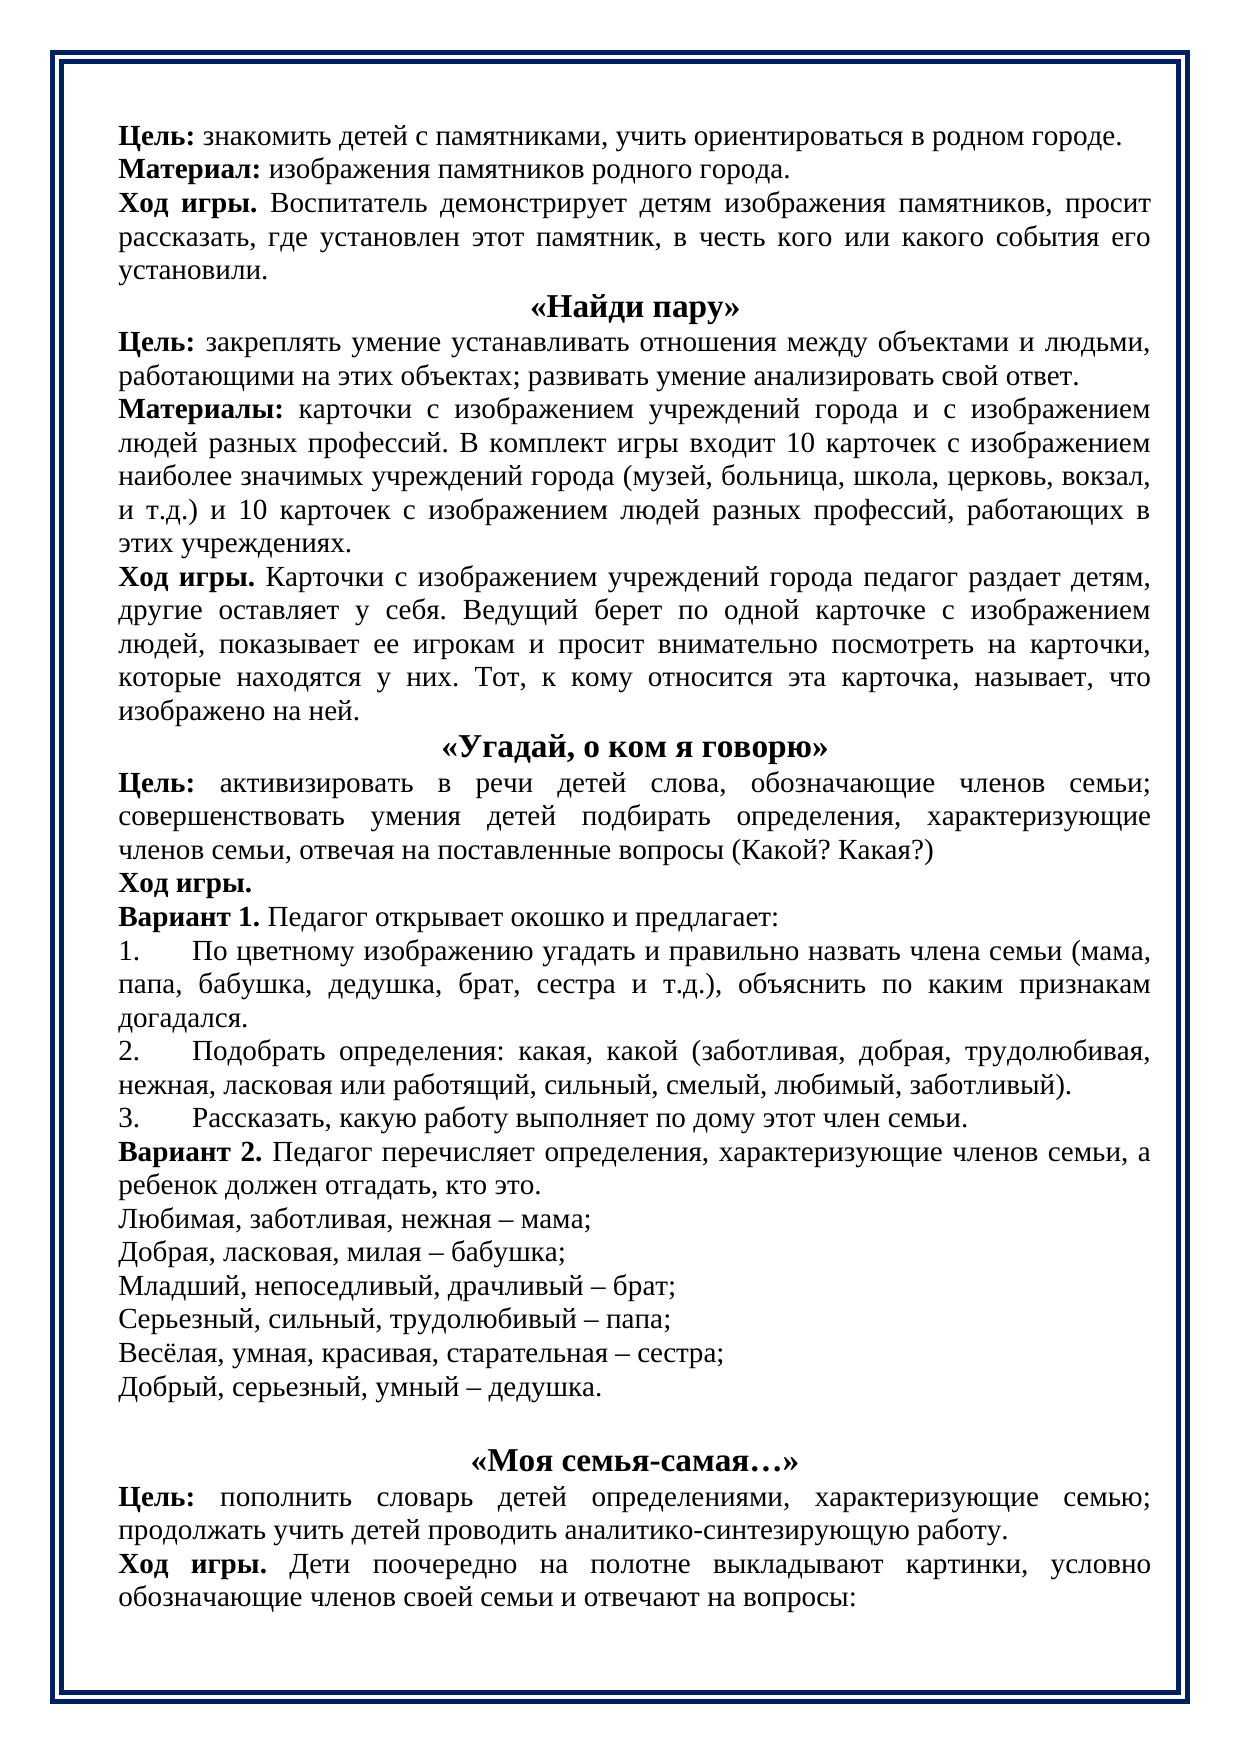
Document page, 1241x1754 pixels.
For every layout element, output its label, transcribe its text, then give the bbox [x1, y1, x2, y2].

text Цель: закреплять умение устанавливать отношения между объектами и людьми, работающими на этих объектах; развивать умение анализировать свой ответ. [118, 324, 1152, 391]
text Цель: пополнить словарь детей определениями, характеризующие семью; продолжать учить детей проводить аналитико-синтезирующую работу. [118, 1479, 1152, 1546]
text Цель: знакомить детей с памятниками, учить ориентироваться в родном городе. [118, 118, 1152, 152]
text Вариант 2. Педагог перечисляет определения, характеризующие членов семьи, а ребенок должен отгадать, кто это. [118, 1134, 1152, 1201]
text Ход игры. Дети поочередно на полотне выкладывают картинки, условно обозначающие членов своей семьи и отвечают на вопросы: [118, 1546, 1152, 1613]
text 2. Подобрать определения: какая, какой (заботливая, добрая, трудолюбивая, нежная, ласковая или работящий, сильный, смелый, любимый, заботливый). [118, 1033, 1152, 1100]
text 1. По цветному изображению угадать и правильно назвать члена семьи (мама, папа, бабушка, дедушка, брат, сестра и т.д.), объяснить по каким признакам догадался. [118, 933, 1152, 1033]
text Любимая, заботливая, нежная – мама; [118, 1201, 1152, 1234]
text Цель: активизировать в речи детей слова, обозначающие членов семьи; совершенствовать умения детей подбирать определения, характеризующие членов семьи, отвечая на поставленные вопросы (Какой? Какая?) [118, 765, 1152, 866]
text Ход игры. Воспитатель демонстрирует детям изображения памятников, просит рассказать, где установлен этот памятник, в честь кого или какого события его установили. [118, 185, 1152, 286]
text Материал: изображения памятников родного города. [118, 152, 1152, 185]
text Добрый, серьезный, умный – дедушка. [118, 1369, 1152, 1402]
text Ход игры. Карточки с изображением учреждений города педагог раздает детям, другие оставляет у себя. Ведущий берет по одной карточке с изображением людей, показывает ее игрокам и просит внимательно посмотреть на карточки, которые находятся у них. Тот, к кому относится эта карточка, называет, что изображено на ней. [118, 559, 1152, 727]
text Вариант 1. Педагог открывает окошко и предлагает: [118, 899, 1152, 933]
text Серьезный, сильный, трудолюбивый – папа; [118, 1302, 1152, 1335]
text Материалы: карточки с изображением учреждений города и с изображением людей разных профессий. В комплект игры входит 10 карточек с изображением наиболее значимых учреждений города (музей, больница, школа, церковь, вокзал, и т.д.) и 10 карточек с изображением людей разных профессий, работающих в этих учреждениях. [118, 391, 1152, 559]
text 3. Рассказать, какую работу выполняет по дому этот член семьи. [118, 1100, 1152, 1134]
text Добрая, ласковая, милая – бабушка; [118, 1234, 1152, 1268]
text Весёлая, умная, красивая, старательная – сестра; [118, 1335, 1152, 1369]
text «Моя семья-самая…» [118, 1441, 1152, 1479]
text «Найди пару» [118, 286, 1152, 324]
text Младший, непоседливый, драчливый – брат; [118, 1268, 1152, 1302]
text «Угадай, о ком я говорю» [118, 727, 1152, 765]
text Ход игры. [118, 866, 1152, 899]
